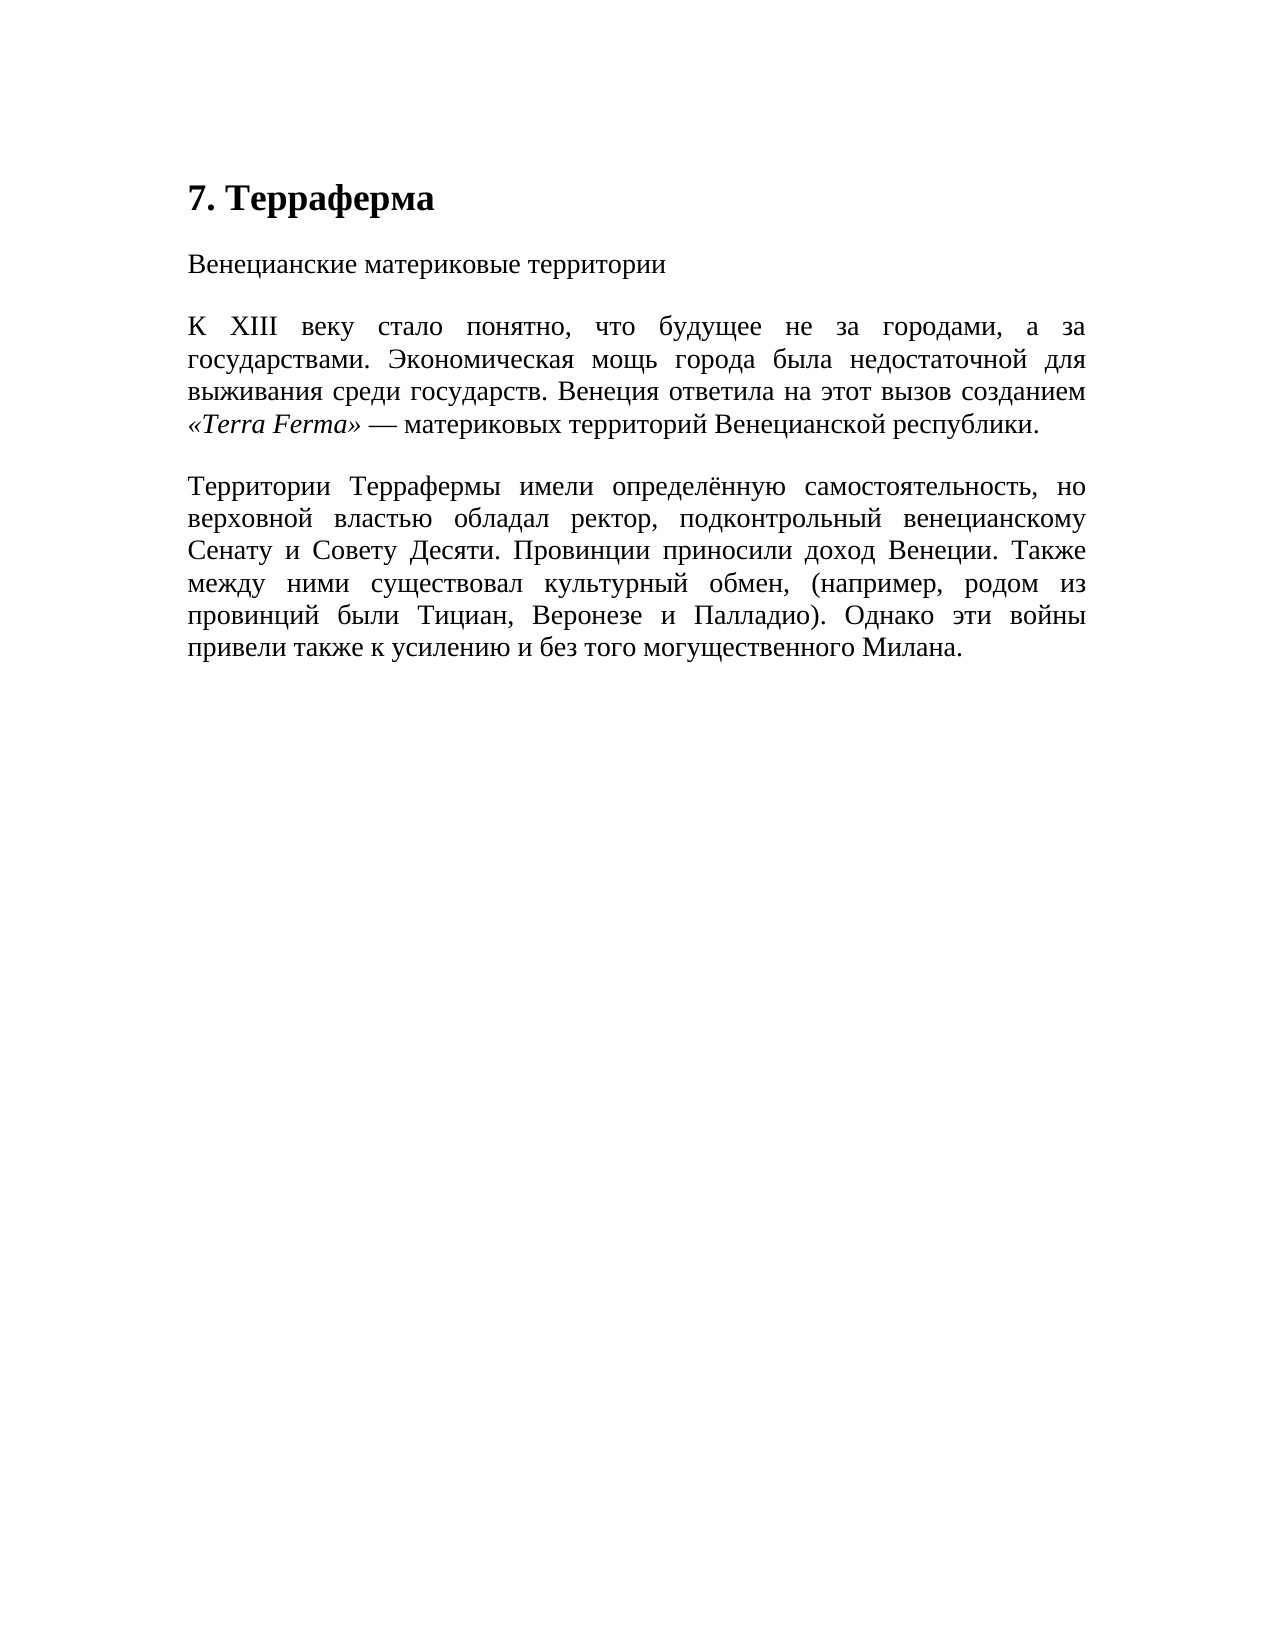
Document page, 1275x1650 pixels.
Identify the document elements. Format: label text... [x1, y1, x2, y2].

text Территории Террафермы имели определённую самостоятельность, но верховной властью обладал ректор, подконтрольный венецианскому Сенату и Совету Десяти. Провинции приносили доход Венеции. Также между ними существовал культурный обмен, (например, родом из провинций были Тициан, Веронезе и Палладио). Однако эти войны привели также к усилению и без того могущественного Милана. [187, 468, 1087, 663]
list 7. Терраферма [187, 175, 1087, 218]
text Венецианские материковые территории [187, 248, 1087, 280]
text К XIII веку стало понятно, что будущее не за городами, а за государствами. Экономическая мощь города была недостаточной для выживания среди государств. Венеция ответила на этот вызов созданием «Terra Ferma» — материковых территорий Венецианской республики. [187, 309, 1087, 439]
